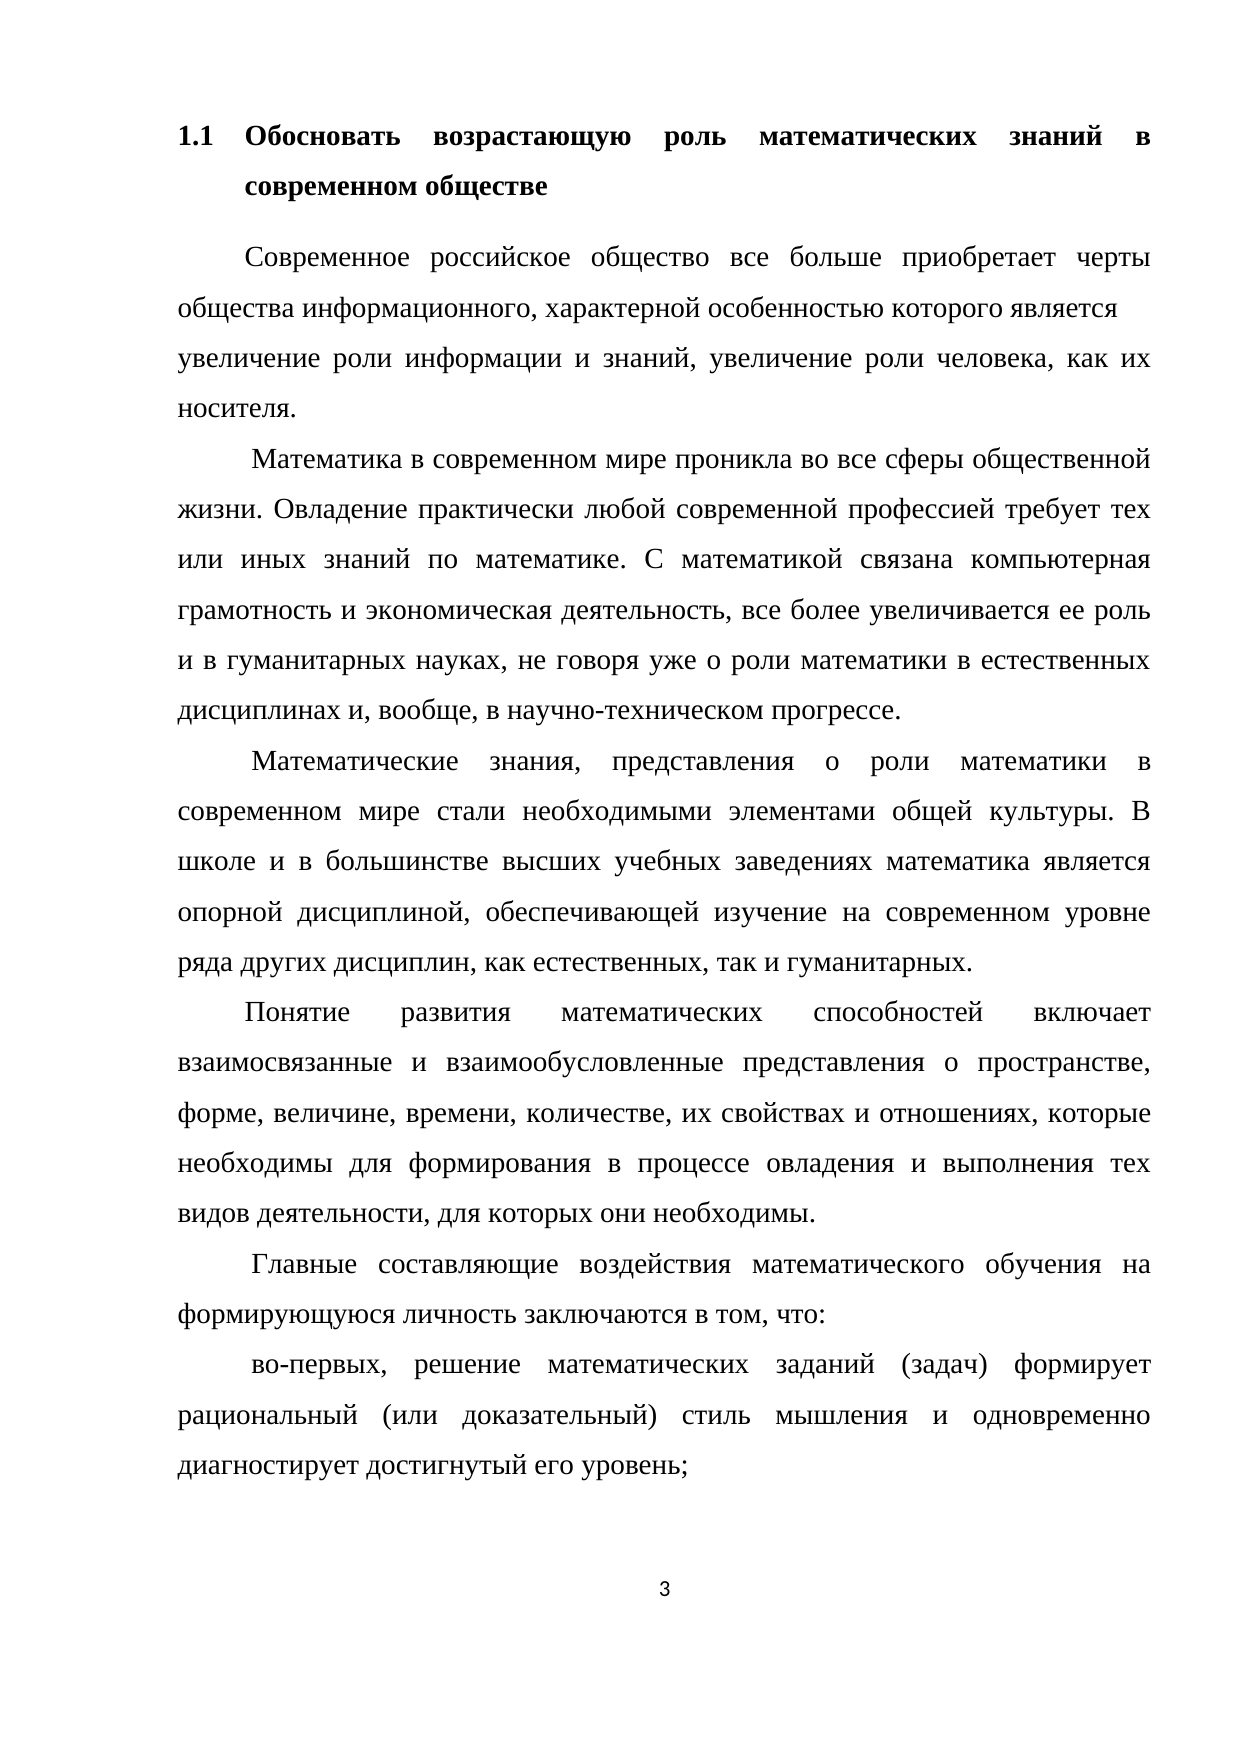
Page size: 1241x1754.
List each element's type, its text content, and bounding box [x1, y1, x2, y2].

list Обосновать возрастающую роль математических знаний в современном обществе [177, 118, 1152, 202]
text Математические знания, представления о роли математики в современном мире стали необходимыми элементами общей культуры. В школе и в большинстве высших учебных заведениях математика является опорной дисциплиной, обеспечивающей изучение на современном уровне ряда других дисциплин, как естественных, так и гуманитарных. [177, 743, 1152, 977]
text увеличение роли информации и знаний, увеличение роли человека, как их носителя. [177, 340, 1152, 424]
text Математика в современном мире проникла во все сферы общественной жизни. Овладение практически любой современной профессией требует тех или иных знаний по математике. С математикой связана компьютерная грамотность и экономическая деятельность, все более увеличивается ее роль и в гуманитарных науках, не говоря уже о роли математики в естественных дисциплинах и, вообще, в научно-техническом прогрессе. [177, 441, 1152, 726]
text Понятие развития математических способностей включает взаимосвязанные и взаимообусловленные представления о пространстве, форме, величине, времени, количестве, их свойствах и отношениях, которые необходимы для формирования в процессе овладения и выполнения тех видов деятельности, для которых они необходимы. [177, 994, 1152, 1229]
text во-первых, решение математических заданий (задач) формирует рациональный (или доказательный) стиль мышления и одновременно диагностирует достигнутый его уровень; [177, 1346, 1152, 1481]
text Главные составляющие воздействия математического обучения на формирующуюся личность заключаются в том, что: [177, 1246, 1152, 1330]
text Современное российское общество все больше приобретает черты общества информационного, характерной особенностью которого является [177, 239, 1152, 323]
